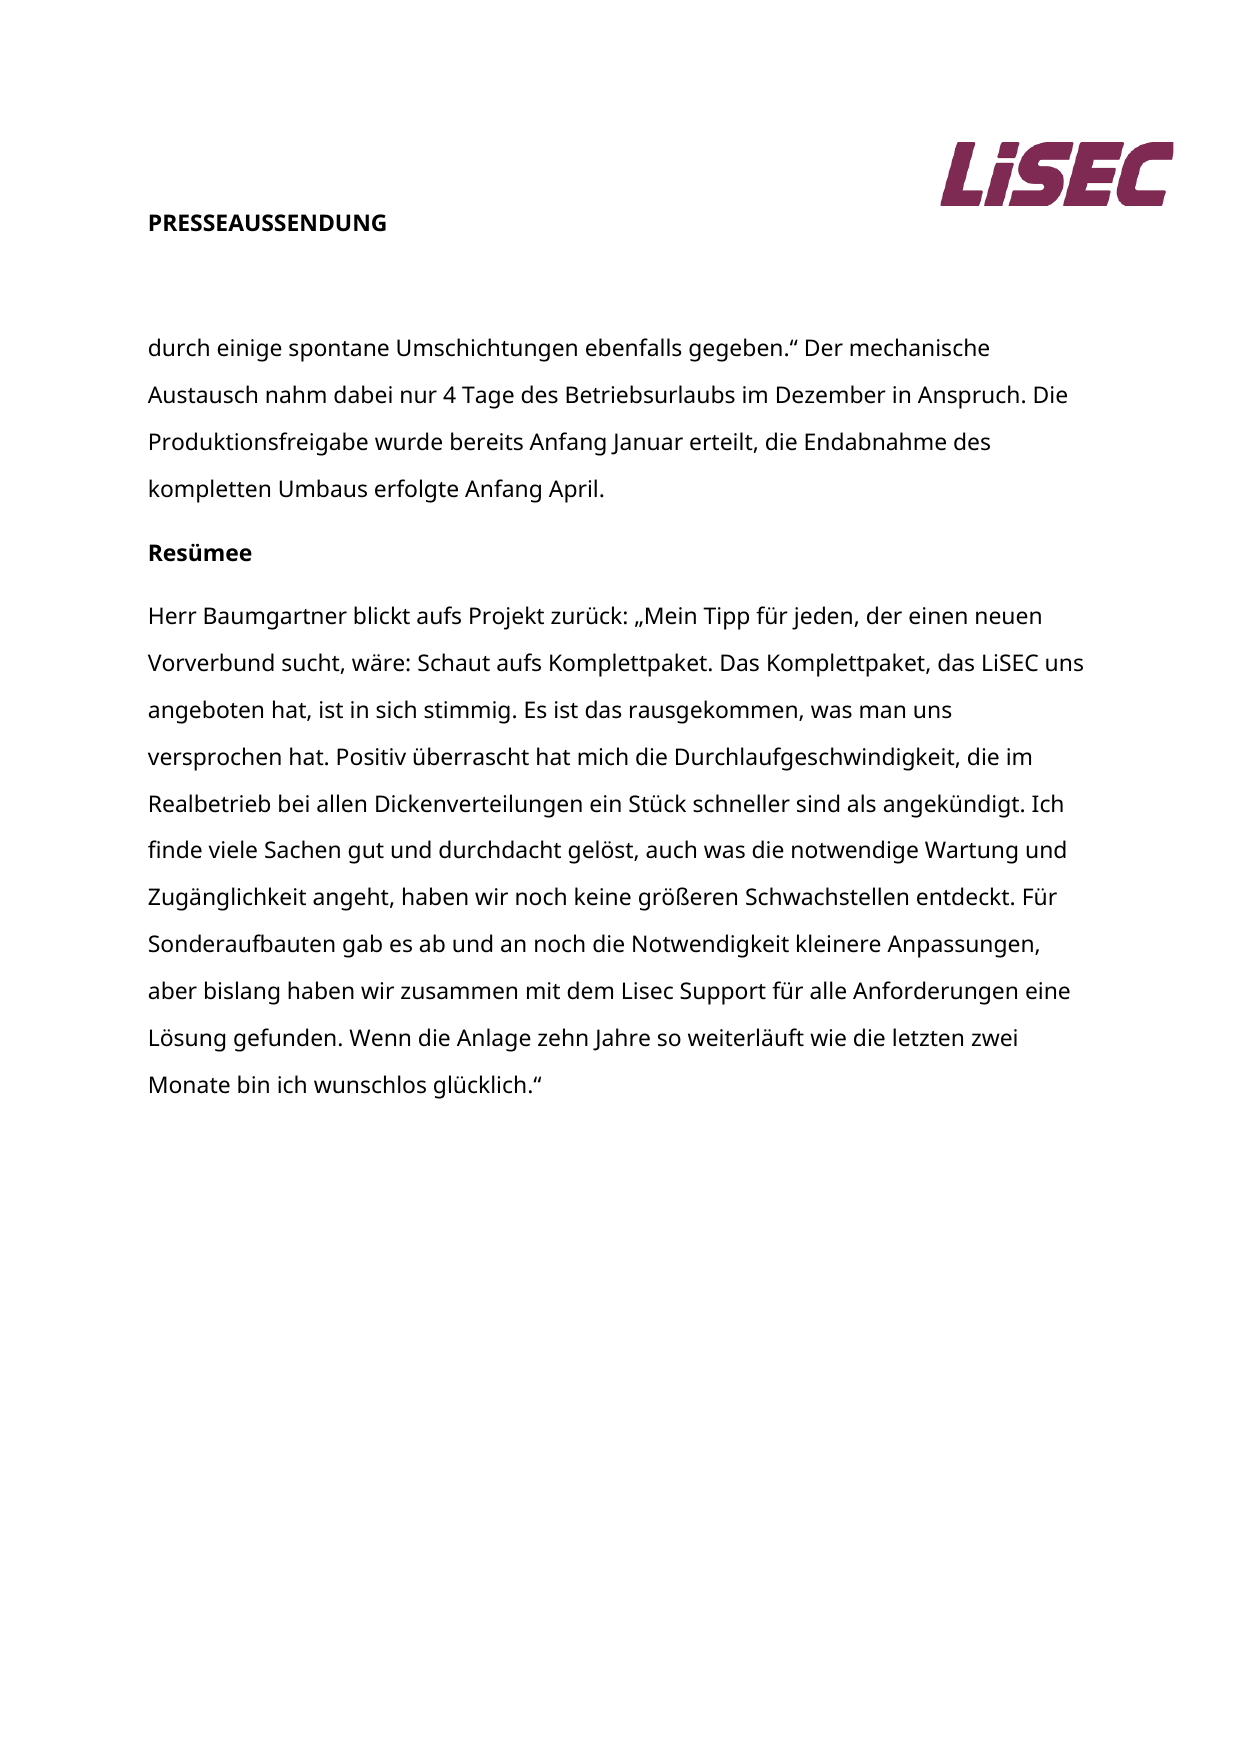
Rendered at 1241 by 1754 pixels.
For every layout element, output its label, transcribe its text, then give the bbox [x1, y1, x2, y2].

text Herr Baumgartner blickt aufs Projekt zurück: „Mein Tipp für jeden, der einen neuen Vorverbund sucht, wäre: Schaut aufs Komplettpaket. Das Komplettpaket, das LiSEC uns angeboten hat, ist in sich stimmig. Es ist das rausgekommen, was man uns versprochen hat. Positiv überrascht hat mich die Durchlaufgeschwindigkeit, die im Realbetrieb bei allen Dickenverteilungen ein Stück schneller sind als angekündigt. Ich finde viele Sachen gut und durchdacht gelöst, auch was die notwendige Wartung und Zugänglichkeit angeht, haben wir noch keine größeren Schwachstellen entdeckt. Für Sonderaufbauten gab es ab und an noch die Notwendigkeit kleinere Anpassungen, aber bislang haben wir zusammen mit dem Lisec Support für alle Anforderungen eine Lösung gefunden. Wenn die Anlage zehn Jahre so weiterläuft wie die letzten zwei Monate bin ich wunschlos glücklich.“ [148, 600, 1093, 1100]
text Resümee [148, 536, 1093, 568]
picture [939, 142, 1173, 205]
